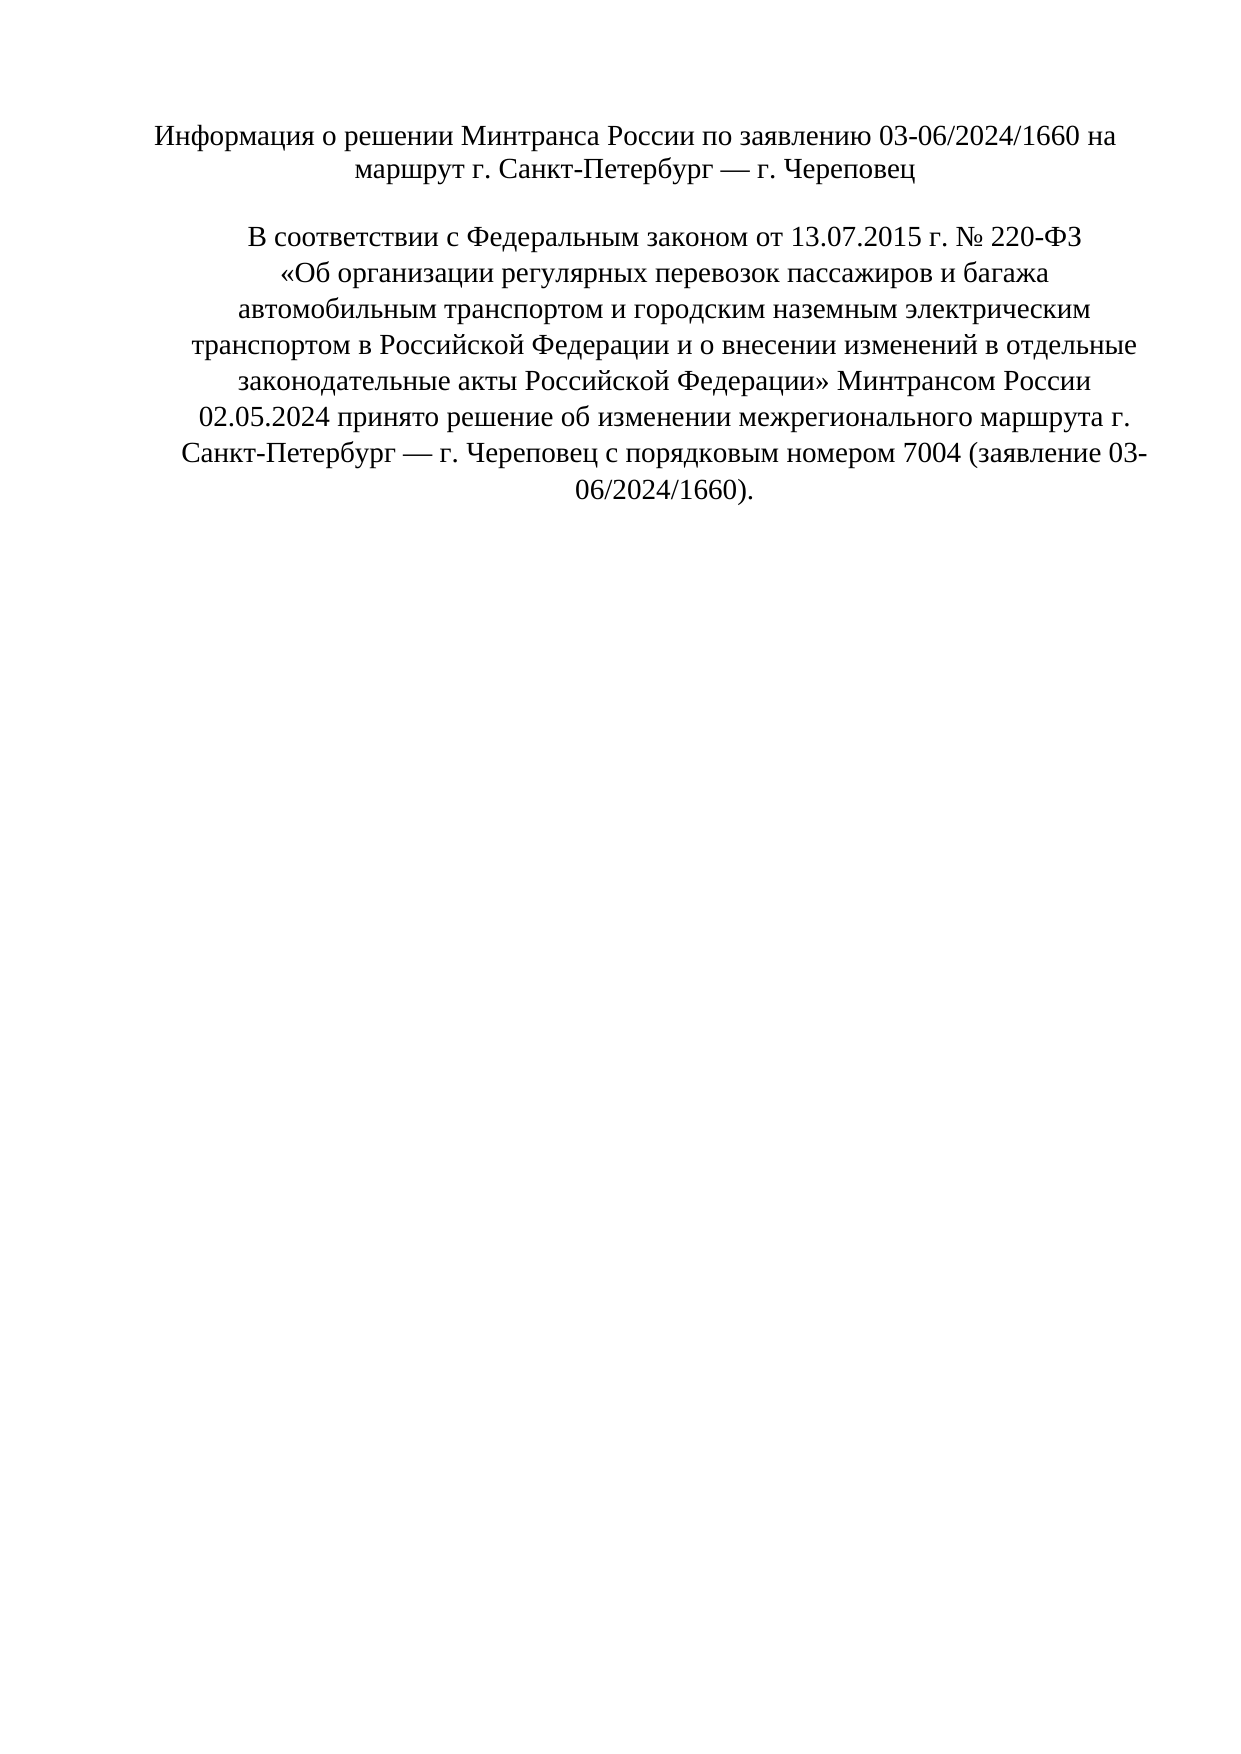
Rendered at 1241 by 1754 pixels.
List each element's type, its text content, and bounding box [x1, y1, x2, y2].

text Информация о решении Минтранса России по заявлению 03-06/2024/1660 на маршрут г. Санкт-Петербург — г. Череповец [118, 118, 1152, 185]
text В соответствии с Федеральным законом от 13.07.2015 г. № 220-ФЗ «Об организации регулярных перевозок пассажиров и багажа автомобильным транспортом и городским наземным электрическим транспортом в Российской Федерации и о внесении изменений в отдельные законодательные акты Российской Федерации» Минтрансом России 02.05.2024 принято решение об изменении межрегионального маршрута г. Санкт-Петербург — г. Череповец с порядковым номером 7004 (заявление 03-06/2024/1660). [177, 219, 1152, 505]
